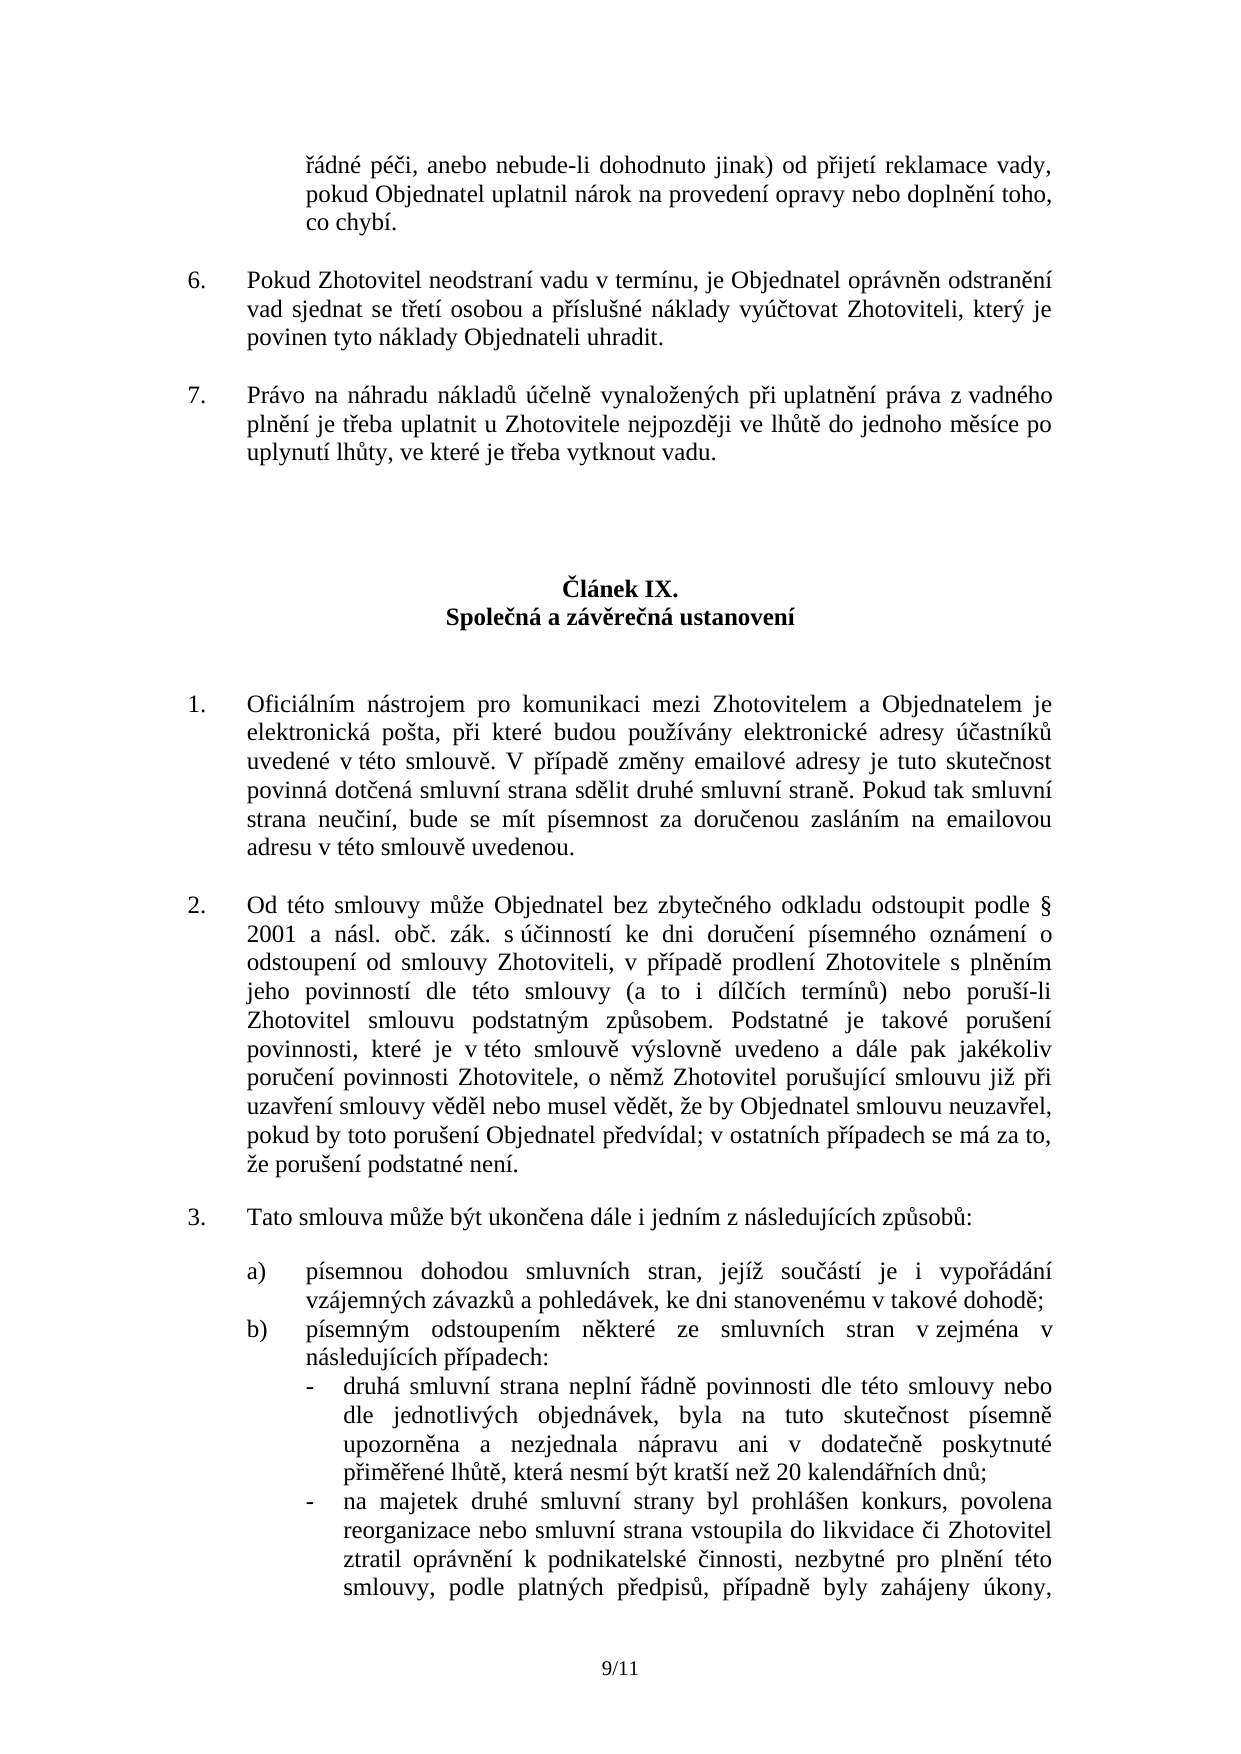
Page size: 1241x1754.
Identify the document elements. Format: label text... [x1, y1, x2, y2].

list Právo na náhradu nákladů účelně vynaložených při uplatnění práva z vadného plnění je třeba uplatnit u Zhotovitele nejpozději ve lhůtě do jednoho měsíce po uplynutí lhůty, ve které je třeba vytknout vadu. [187, 380, 1053, 466]
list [306, 1486, 1053, 1601]
list Pokud Zhotovitel neodstraní vadu v termínu, je Objednatel oprávněn odstranění vad sjednat se třetí osobou a příslušné náklady vyúčtovat Zhotoviteli, který je povinen tyto náklady Objednateli uhradit. [187, 265, 1053, 351]
list Tato smlouva může být ukončena dále i jedním z následujících způsobů: [187, 1202, 1053, 1231]
text Společná a závěrečná ustanovení [187, 602, 1053, 631]
text Článek IX. [187, 574, 1053, 602]
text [247, 150, 1053, 236]
list Od této smlouvy může Objednatel bez zbytečného odkladu odstoupit podle § 2001 a násl. obč. zák. s účinností ke dni doručení písemného oznámení o odstoupení od smlouvy Zhotoviteli, v případě prodlení Zhotovitele s plněním jeho povinností dle této smlouvy (a to i dílčích termínů) nebo poruší-li Zhotovitel smlouvu podstatným způsobem. Podstatné je takové porušení povinnosti, které je v této smlouvě výslovně uvedeno a dále pak jakékoliv poručení povinnosti Zhotovitele, o němž Zhotovitel porušující smlouvu již při uzavření smlouvy věděl nebo musel vědět, že by Objednatel smlouvu neuzavřel, pokud by toto porušení Objednatel předvídal; v ostatních případech se má za to, že porušení podstatné není. [187, 890, 1053, 1177]
list druhá smluvní strana neplní řádně povinnosti dle této smlouvy nebo dle jednotlivých objednávek, byla na tuto skutečnost písemně upozorněna a nezjednala nápravu ani v dodatečně poskytnuté přiměřené lhůtě, která nesmí být kratší než 20 kalendářních dnů; [306, 1371, 1053, 1486]
list písemnou dohodou smluvních stran, jejíž součástí je i vypořádání vzájemných závazků a pohledávek, ke dni stanovenému v takové dohodě; [247, 1256, 1053, 1314]
list Oficiálním nástrojem pro komunikaci mezi Zhotovitelem a Objednatelem je elektronická pošta, při které budou používány elektronické adresy účastníků uvedené v této smlouvě. V případě změny emailové adresy je tuto skutečnost povinná dotčená smluvní strana sdělit druhé smluvní straně. Pokud tak smluvní strana neučiní, bude se mít písemnost za doručenou zasláním na emailovou adresu v této smlouvě uvedenou. [187, 689, 1053, 861]
list písemným odstoupením některé ze smluvních stran v zejména v následujících případech: [247, 1314, 1053, 1371]
